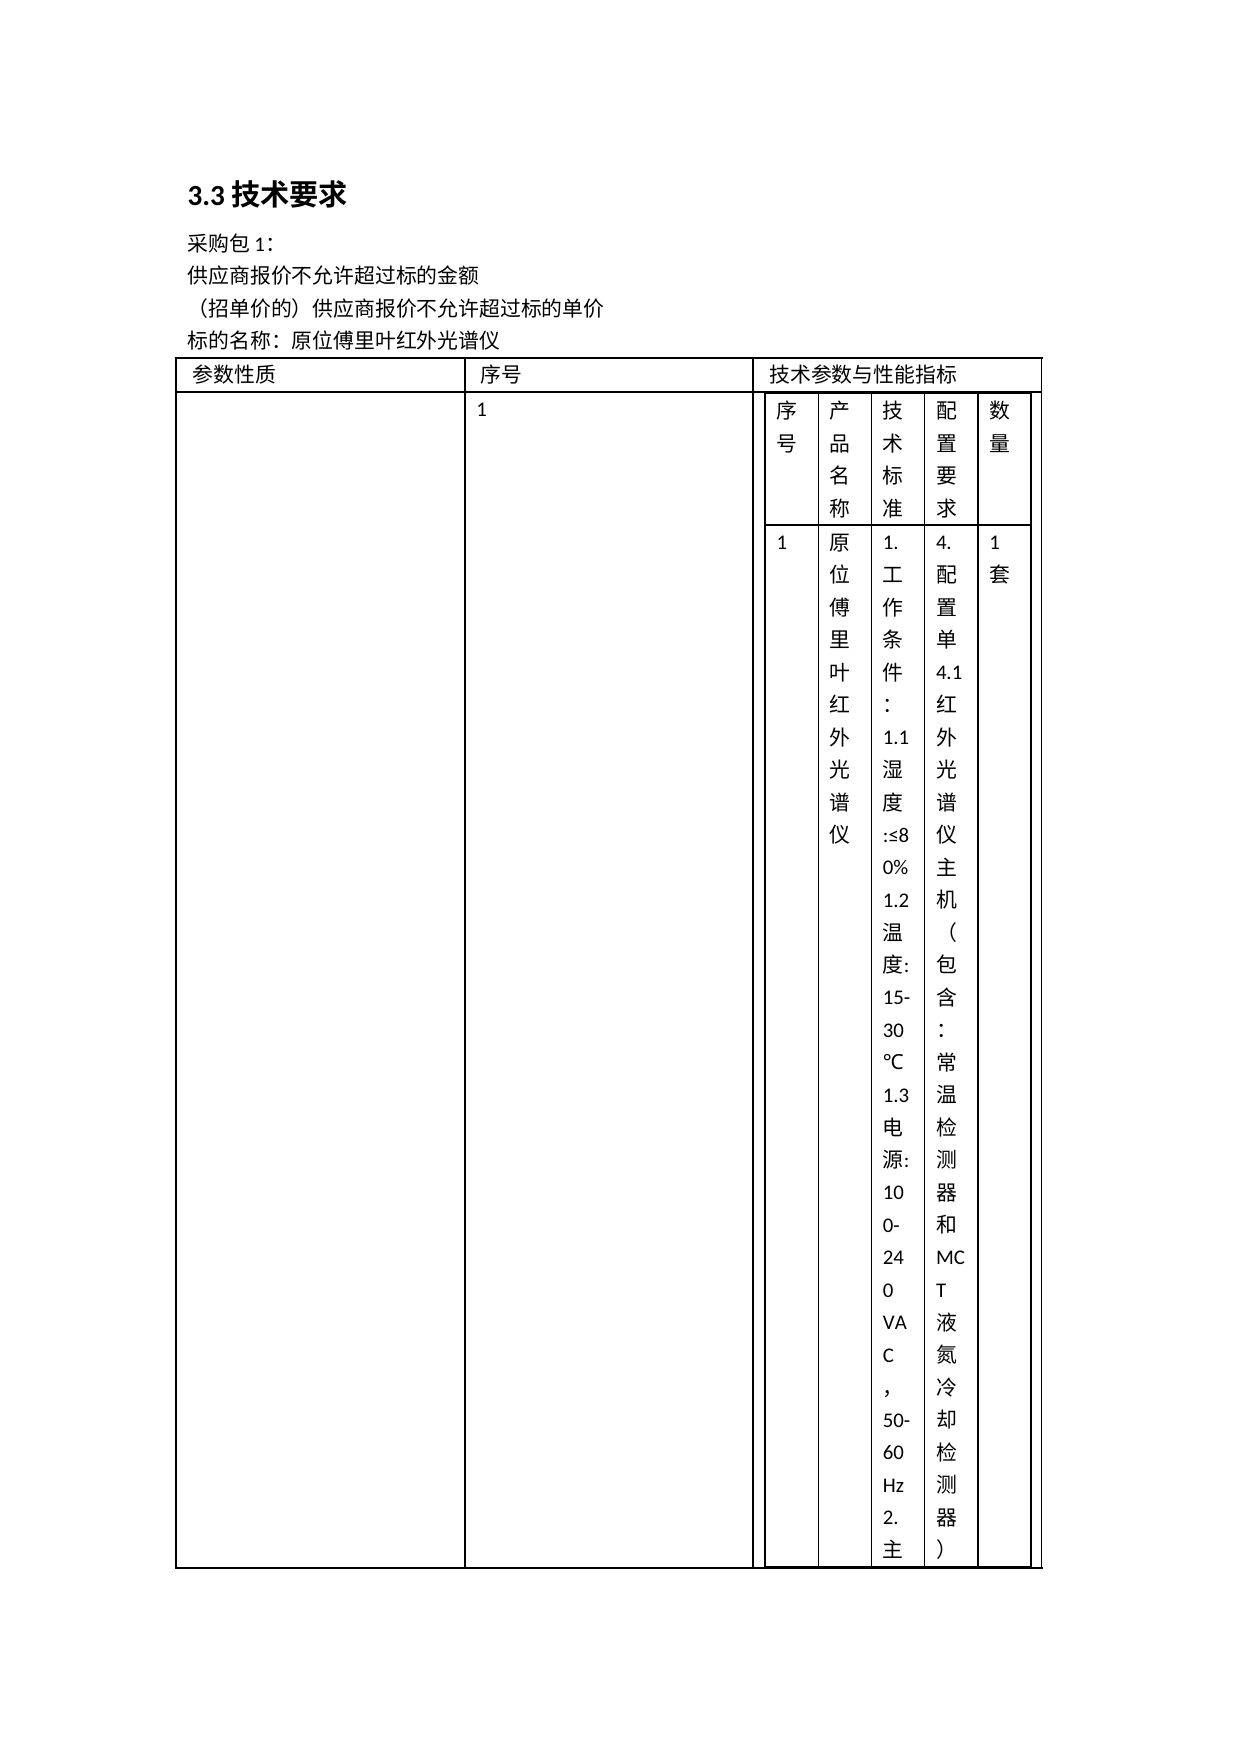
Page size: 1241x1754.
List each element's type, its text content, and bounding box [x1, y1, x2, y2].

table_cell [819, 394, 871, 524]
text 供应商报价不允许超过标的金额 [187, 259, 1053, 292]
table_cell [819, 526, 871, 1566]
table_header 技术参数与性能指标 [754, 359, 1041, 391]
table_cell [766, 394, 818, 524]
table_cell [872, 394, 924, 524]
table_cell [925, 394, 977, 524]
table_cell [766, 526, 818, 1566]
table_cell [979, 526, 1030, 1566]
text 标的名称：原位傅里叶红外光谱仪 [187, 324, 1053, 357]
text 采购包1： [187, 227, 1053, 259]
table_cell [979, 394, 1030, 524]
table_cell [872, 526, 924, 1566]
text （招单价的）供应商报价不允许超过标的单价 [187, 292, 1053, 324]
table_cell [925, 526, 977, 1566]
table_header 参数性质 [177, 359, 464, 391]
text 3.3技术要求 [187, 162, 1053, 227]
table_cell 1 [466, 393, 752, 1567]
table_cell [177, 393, 464, 1567]
table_cell [1032, 393, 1041, 1567]
table_header 序号 [466, 359, 752, 391]
table_cell [754, 393, 764, 1567]
